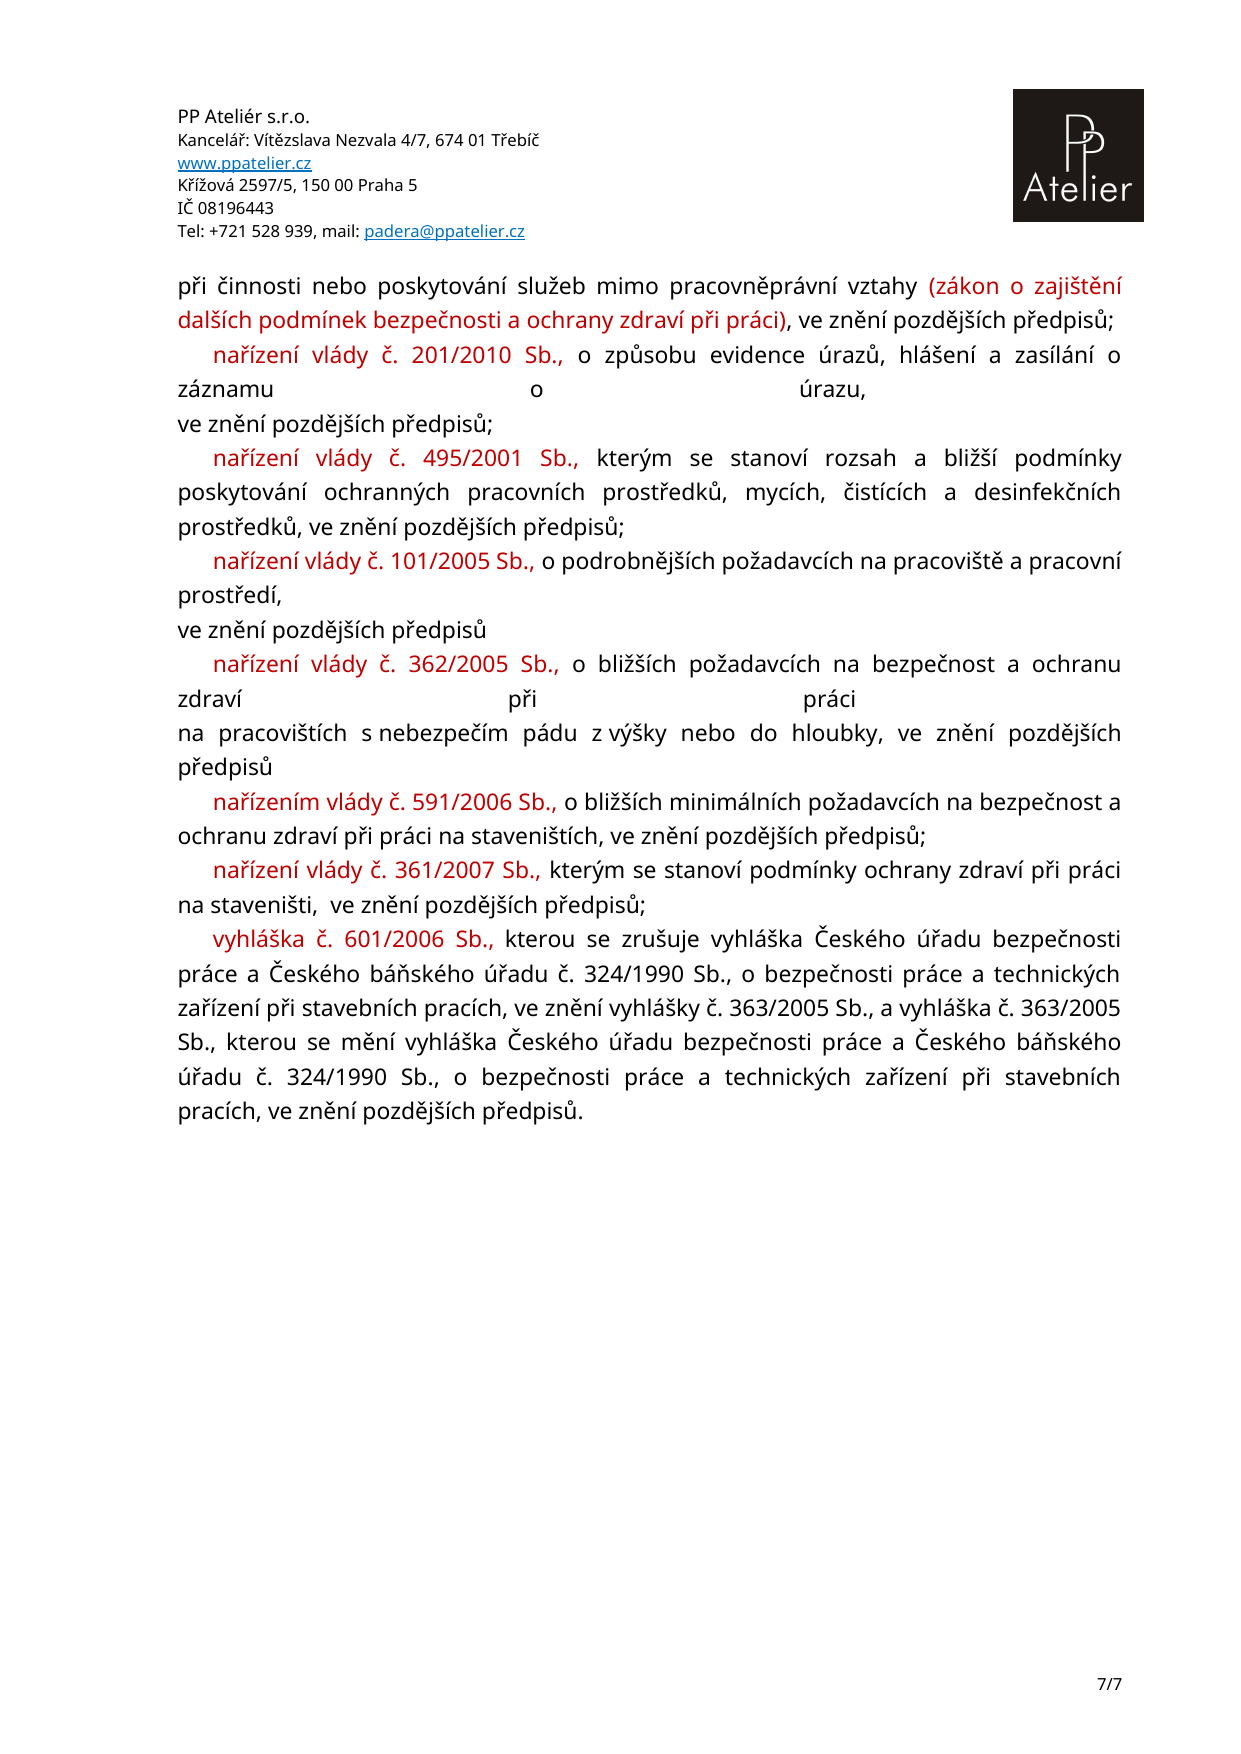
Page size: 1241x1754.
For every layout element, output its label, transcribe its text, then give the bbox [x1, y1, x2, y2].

picture [1012, 89, 1144, 221]
text nařízením vlády č. 591/2006 Sb., o bližších minimálních požadavcích na bezpečnost a ochranu zdraví při práci na staveništích, ve znění pozdějších předpisů; [177, 786, 1122, 851]
text nařízení vlády č. 101/2005 Sb., o podrobnějších požadavcích na pracoviště a pracovní prostředí, ve znění pozdějších předpisů [177, 545, 1122, 645]
text nařízení vlády č. 201/2010 Sb., o způsobu evidence úrazů, hlášení a zasílání o záznamu o úrazu, ve znění pozdějších předpisů; [177, 339, 1122, 439]
text nařízení vlády č. 361/2007 Sb., kterým se stanoví podmínky ochrany zdraví při práci na staveništi, ve znění pozdějších předpisů; [177, 854, 1122, 920]
text nařízení vlády č. 495/2001 Sb., kterým se stanoví rozsah a bližší podmínky poskytování ochranných pracovních prostředků, mycích, čistících a desinfekčních prostředků, ve znění pozdějších předpisů; [177, 442, 1122, 542]
text vyhláška č. 601/2006 Sb., kterou se zrušuje vyhláška Českého úřadu bezpečnosti práce a Českého báňského úřadu č. 324/1990 Sb., o bezpečnosti práce a technických zařízení při stavebních pracích, ve znění vyhlášky č. 363/2005 Sb., a vyhláška č. 363/2005 Sb., kterou se mění vyhláška Českého úřadu bezpečnosti práce a Českého báňského úřadu č. 324/1990 Sb., o bezpečnosti práce a technických zařízení při stavebních pracích, ve znění pozdějších předpisů. [177, 923, 1122, 1126]
text nařízení vlády č. 362/2005 Sb., o bližších požadavcích na bezpečnost a ochranu zdraví při práci na pracovištích s nebezpečím pádu z výšky nebo do hloubky, ve znění pozdějších předpisů [177, 648, 1122, 783]
